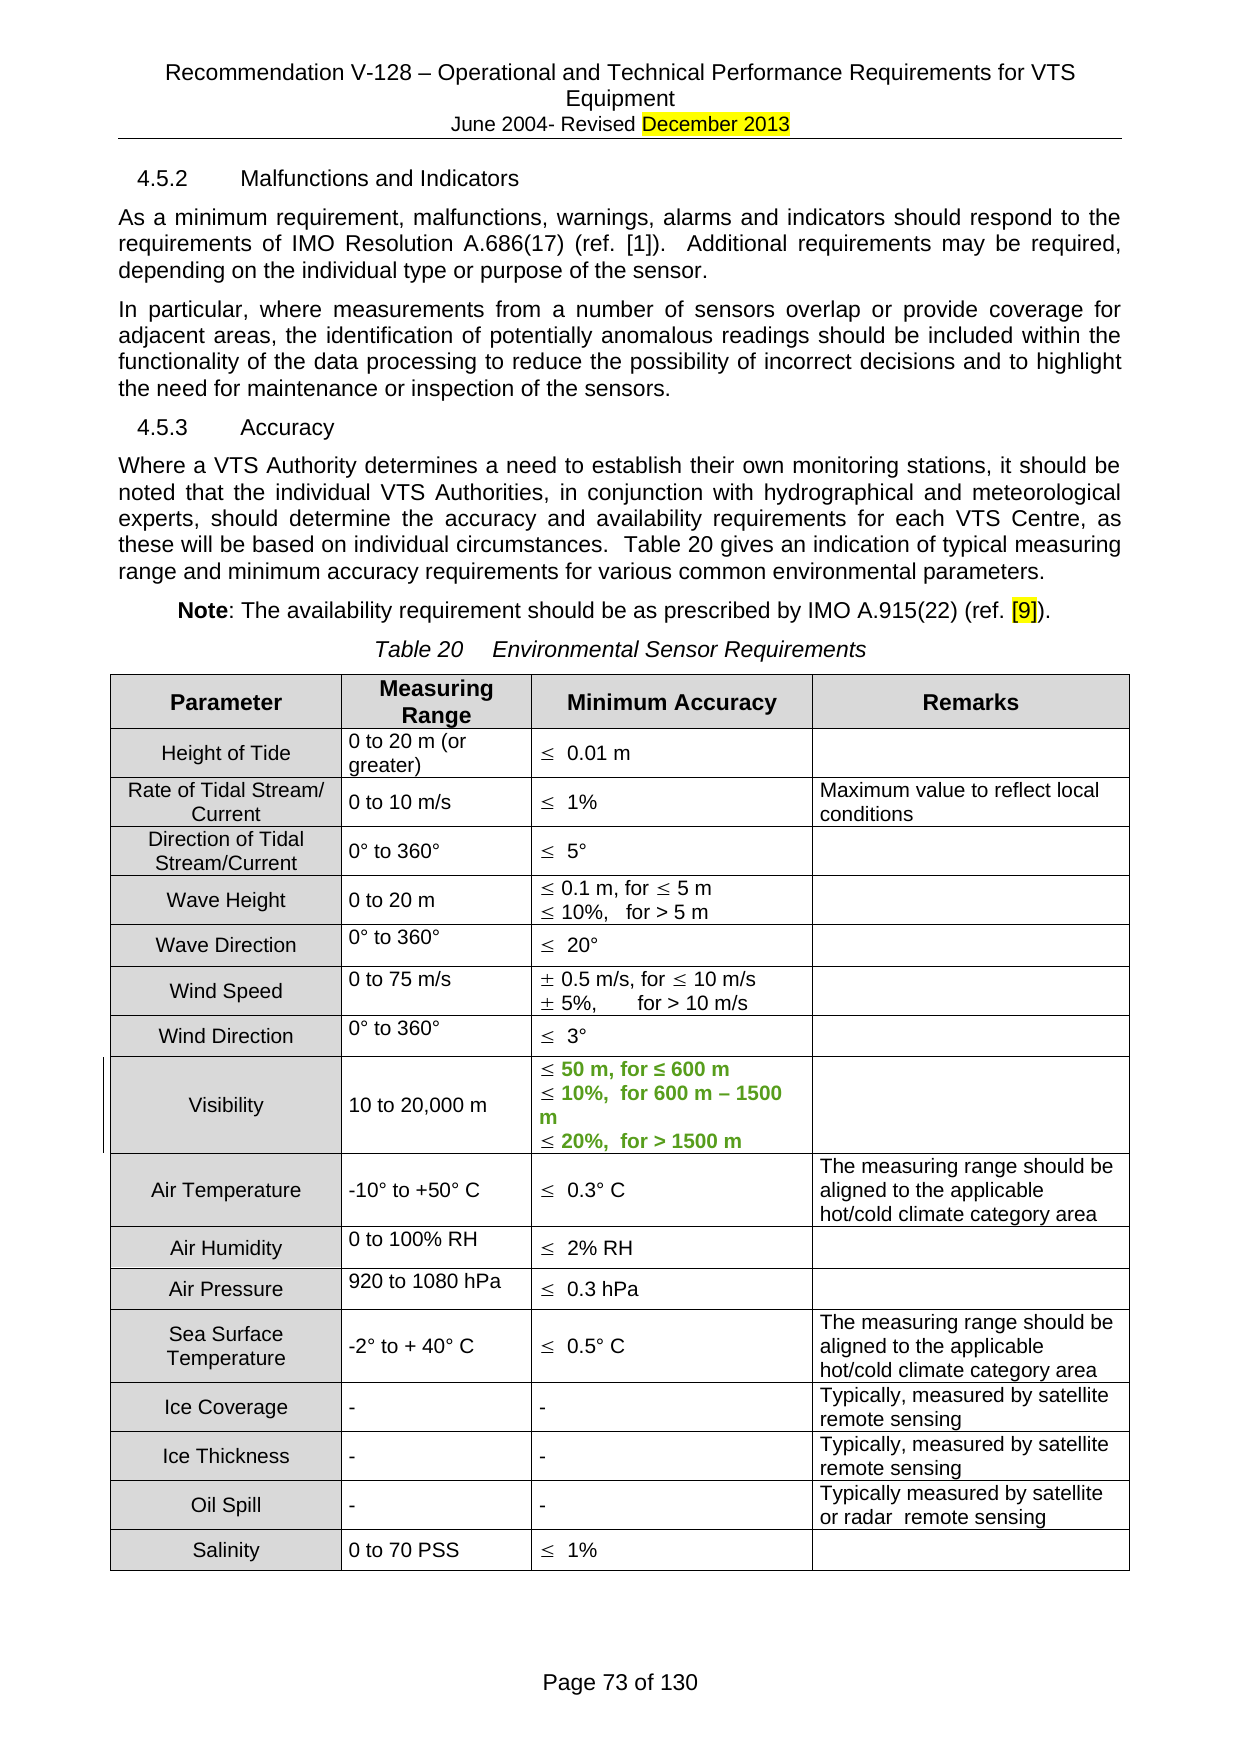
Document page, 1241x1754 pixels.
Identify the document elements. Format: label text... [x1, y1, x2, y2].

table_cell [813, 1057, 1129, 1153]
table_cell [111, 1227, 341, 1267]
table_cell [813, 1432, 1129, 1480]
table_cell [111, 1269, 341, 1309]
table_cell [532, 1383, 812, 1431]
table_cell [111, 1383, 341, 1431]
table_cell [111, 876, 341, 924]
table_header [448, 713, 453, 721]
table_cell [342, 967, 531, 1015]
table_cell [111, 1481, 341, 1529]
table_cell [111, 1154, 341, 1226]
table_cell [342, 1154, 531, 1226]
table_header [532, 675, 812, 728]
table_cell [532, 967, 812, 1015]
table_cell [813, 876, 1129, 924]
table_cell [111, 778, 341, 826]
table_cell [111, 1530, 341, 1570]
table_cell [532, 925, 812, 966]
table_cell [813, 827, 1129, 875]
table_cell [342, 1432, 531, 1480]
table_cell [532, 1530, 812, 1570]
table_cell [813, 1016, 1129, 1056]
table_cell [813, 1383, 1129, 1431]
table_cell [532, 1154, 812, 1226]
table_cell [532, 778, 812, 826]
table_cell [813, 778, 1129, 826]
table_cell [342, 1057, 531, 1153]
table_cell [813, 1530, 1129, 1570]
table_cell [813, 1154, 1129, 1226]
text Note: The availability requirement should be as prescribed by IMO A.915(22) (ref. [9]). [177, 597, 1012, 623]
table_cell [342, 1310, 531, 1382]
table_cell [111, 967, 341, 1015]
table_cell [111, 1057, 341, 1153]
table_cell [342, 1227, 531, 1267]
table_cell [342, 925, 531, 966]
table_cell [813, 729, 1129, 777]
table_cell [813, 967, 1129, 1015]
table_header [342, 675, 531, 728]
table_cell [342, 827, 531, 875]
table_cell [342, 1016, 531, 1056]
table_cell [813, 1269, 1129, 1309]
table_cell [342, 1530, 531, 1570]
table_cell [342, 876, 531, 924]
text In particular, where measurements from a number of sensors overlap or provide coverage for adjacent areas, the identification of potentially anomalous readings should be included within the functionality of the data processing to reduce the possibility of incorrect decisions and to highlight the need for maintenance or inspection of the sensors. [118, 296, 1122, 401]
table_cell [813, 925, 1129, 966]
text Environmental Sensor Requirements [118, 636, 1122, 662]
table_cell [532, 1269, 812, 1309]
text As a minimum requirement, malfunctions, warnings, alarms and indicators should respond to the requirements of IMO Resolution A.686(17) (ref. [1]). Additional requirements may be required, depending on the individual type or purpose of the sensor. [118, 204, 1122, 283]
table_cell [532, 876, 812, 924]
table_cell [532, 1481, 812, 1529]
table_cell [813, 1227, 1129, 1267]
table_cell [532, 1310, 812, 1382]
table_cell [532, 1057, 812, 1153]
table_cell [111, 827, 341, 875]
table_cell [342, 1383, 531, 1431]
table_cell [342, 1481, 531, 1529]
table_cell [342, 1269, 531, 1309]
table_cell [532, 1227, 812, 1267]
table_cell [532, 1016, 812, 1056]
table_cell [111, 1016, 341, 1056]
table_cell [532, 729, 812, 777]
text Where a VTS Authority determines a need to establish their own monitoring stations, it should be noted that the individual VTS Authorities, in conjunction with hydrographical and meteorological experts, should determine the accuracy and availability requirements for each VTS Centre, as these will be based on individual circumstances. Table 20 gives an indication of typical measuring range and minimum accuracy requirements for various common environmental parameters. [118, 452, 1122, 584]
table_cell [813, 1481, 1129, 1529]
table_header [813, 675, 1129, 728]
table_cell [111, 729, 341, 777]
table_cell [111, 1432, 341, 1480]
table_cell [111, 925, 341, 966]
subtitle Malfunctions and Indicators [137, 165, 1122, 192]
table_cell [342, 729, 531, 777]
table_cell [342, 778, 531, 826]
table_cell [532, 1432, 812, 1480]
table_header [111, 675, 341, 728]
subtitle Accuracy [137, 413, 1122, 440]
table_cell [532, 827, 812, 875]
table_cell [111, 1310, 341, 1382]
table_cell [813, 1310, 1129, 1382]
